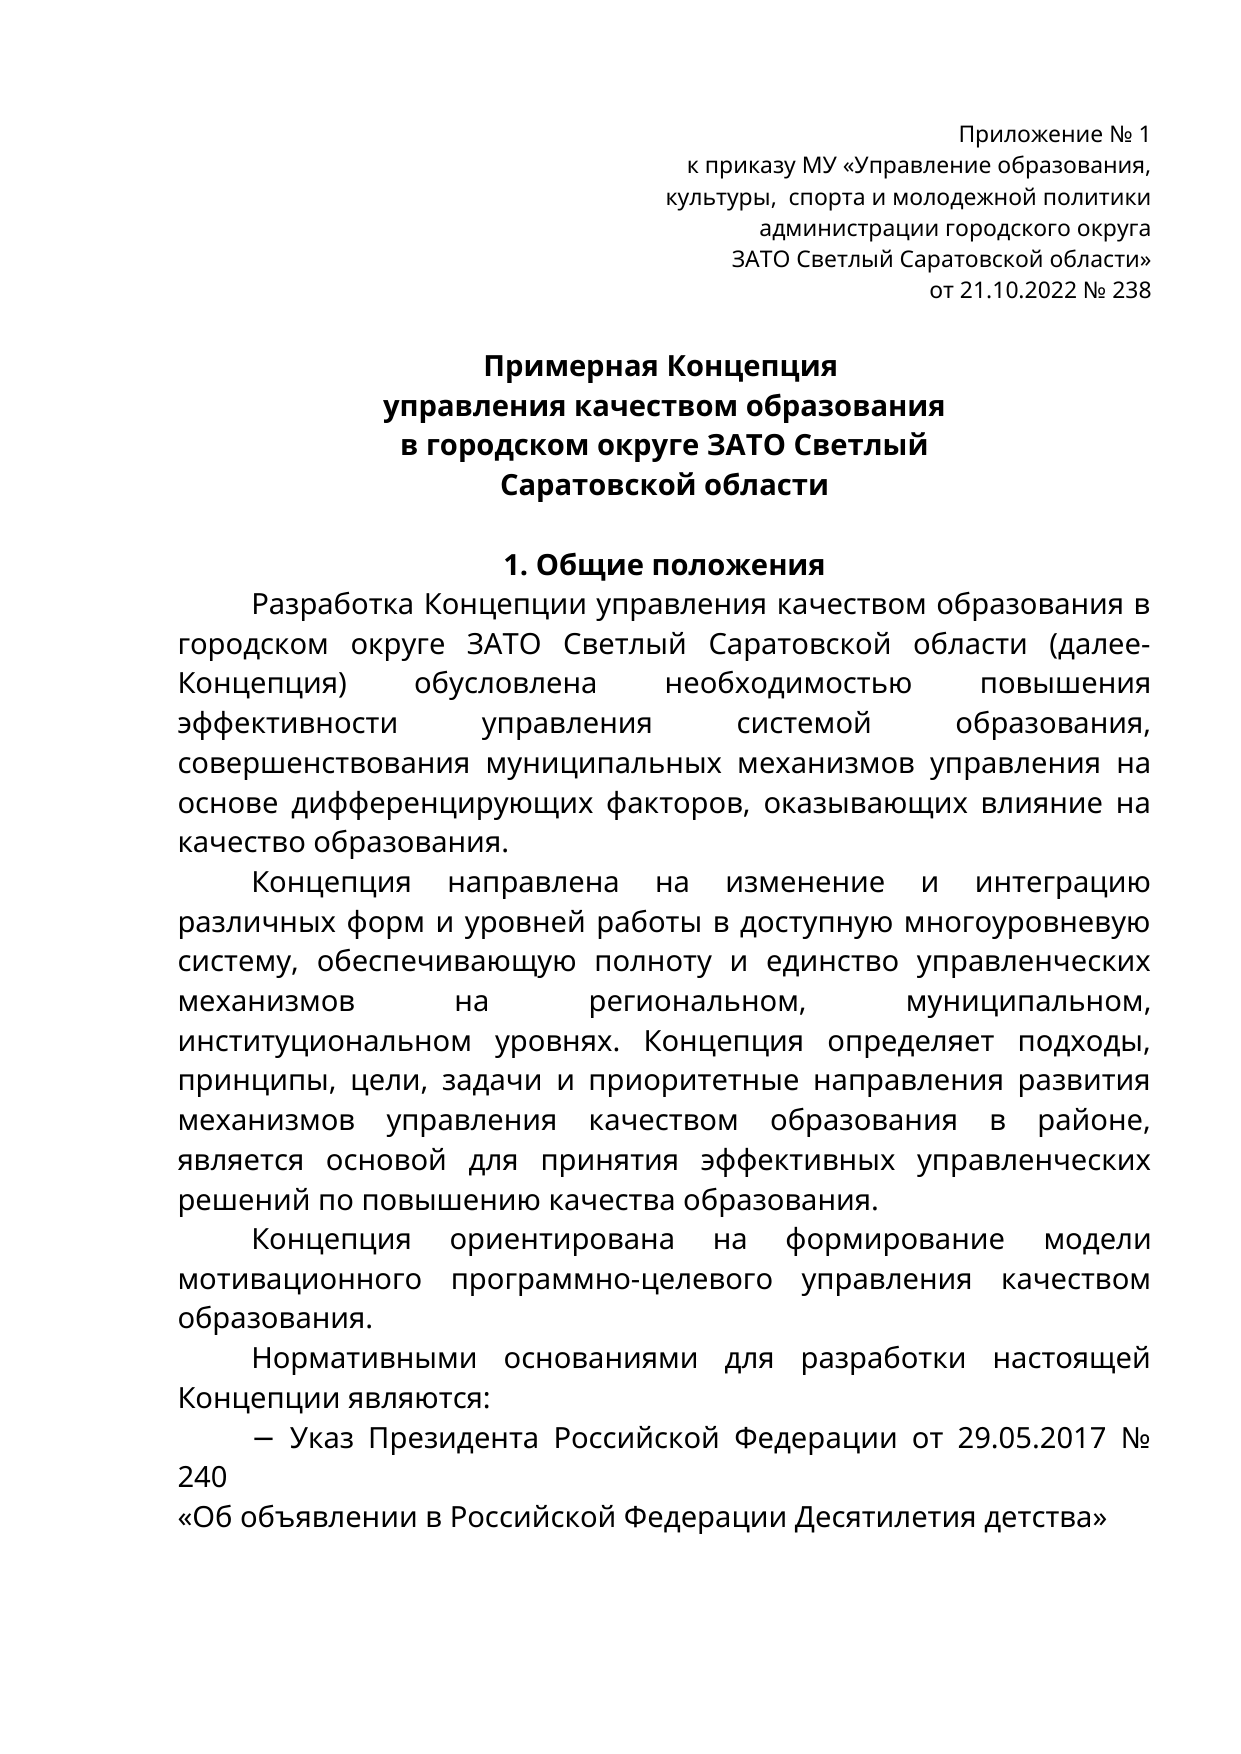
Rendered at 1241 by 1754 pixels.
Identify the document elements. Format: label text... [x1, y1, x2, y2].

text в городском округе ЗАТО Светлый [177, 425, 1152, 464]
text администрации городского округа [177, 212, 1152, 243]
text Концепция направлена на изменение и интеграцию различных форм и уровней работы в доступную многоуровневую систему, обеспечивающую полноту и единство управленческих механизмов на региональном, муниципальном, институциональном уровнях. Концепция определяет подходы, принципы, цели, задачи и приоритетные направления развития механизмов управления качеством образования в районе, является основой для принятия эффективных управленческих решений по повышению качества образования. [177, 861, 1152, 1218]
text Разработка Концепции управления качеством образования в городском округе ЗАТО Светлый Саратовской области (далее-Концепция) обусловлена необходимостью повышения эффективности управления системой образования, совершенствования муниципальных механизмов управления на основе дифференцирующих факторов, оказывающих влияние на качество образования. [177, 583, 1152, 861]
text Концепция ориентирована на формирование модели мотивационного программно-целевого управления качеством образования. [177, 1218, 1152, 1337]
text культуры, спорта и молодежной политики [177, 181, 1152, 212]
text Примерная Концепция управления качеством образования [177, 345, 1152, 425]
text Нормативными основаниями для разработки настоящей Концепции являются: [177, 1337, 1152, 1417]
text − Указ Президента Российской Федерации от 29.05.2017 № 240 «Об объявлении в Российской Федерации Десятилетия детства» [177, 1417, 1152, 1536]
text Приложение № 1 [177, 118, 1152, 149]
text Саратовской области [177, 464, 1152, 504]
text от 21.10.2022 № 238 [177, 274, 1152, 306]
text 1. Общие положения [177, 544, 1152, 583]
text ЗАТО Светлый Саратовской области» [177, 243, 1152, 274]
text к приказу МУ «Управление образования, [177, 149, 1152, 181]
